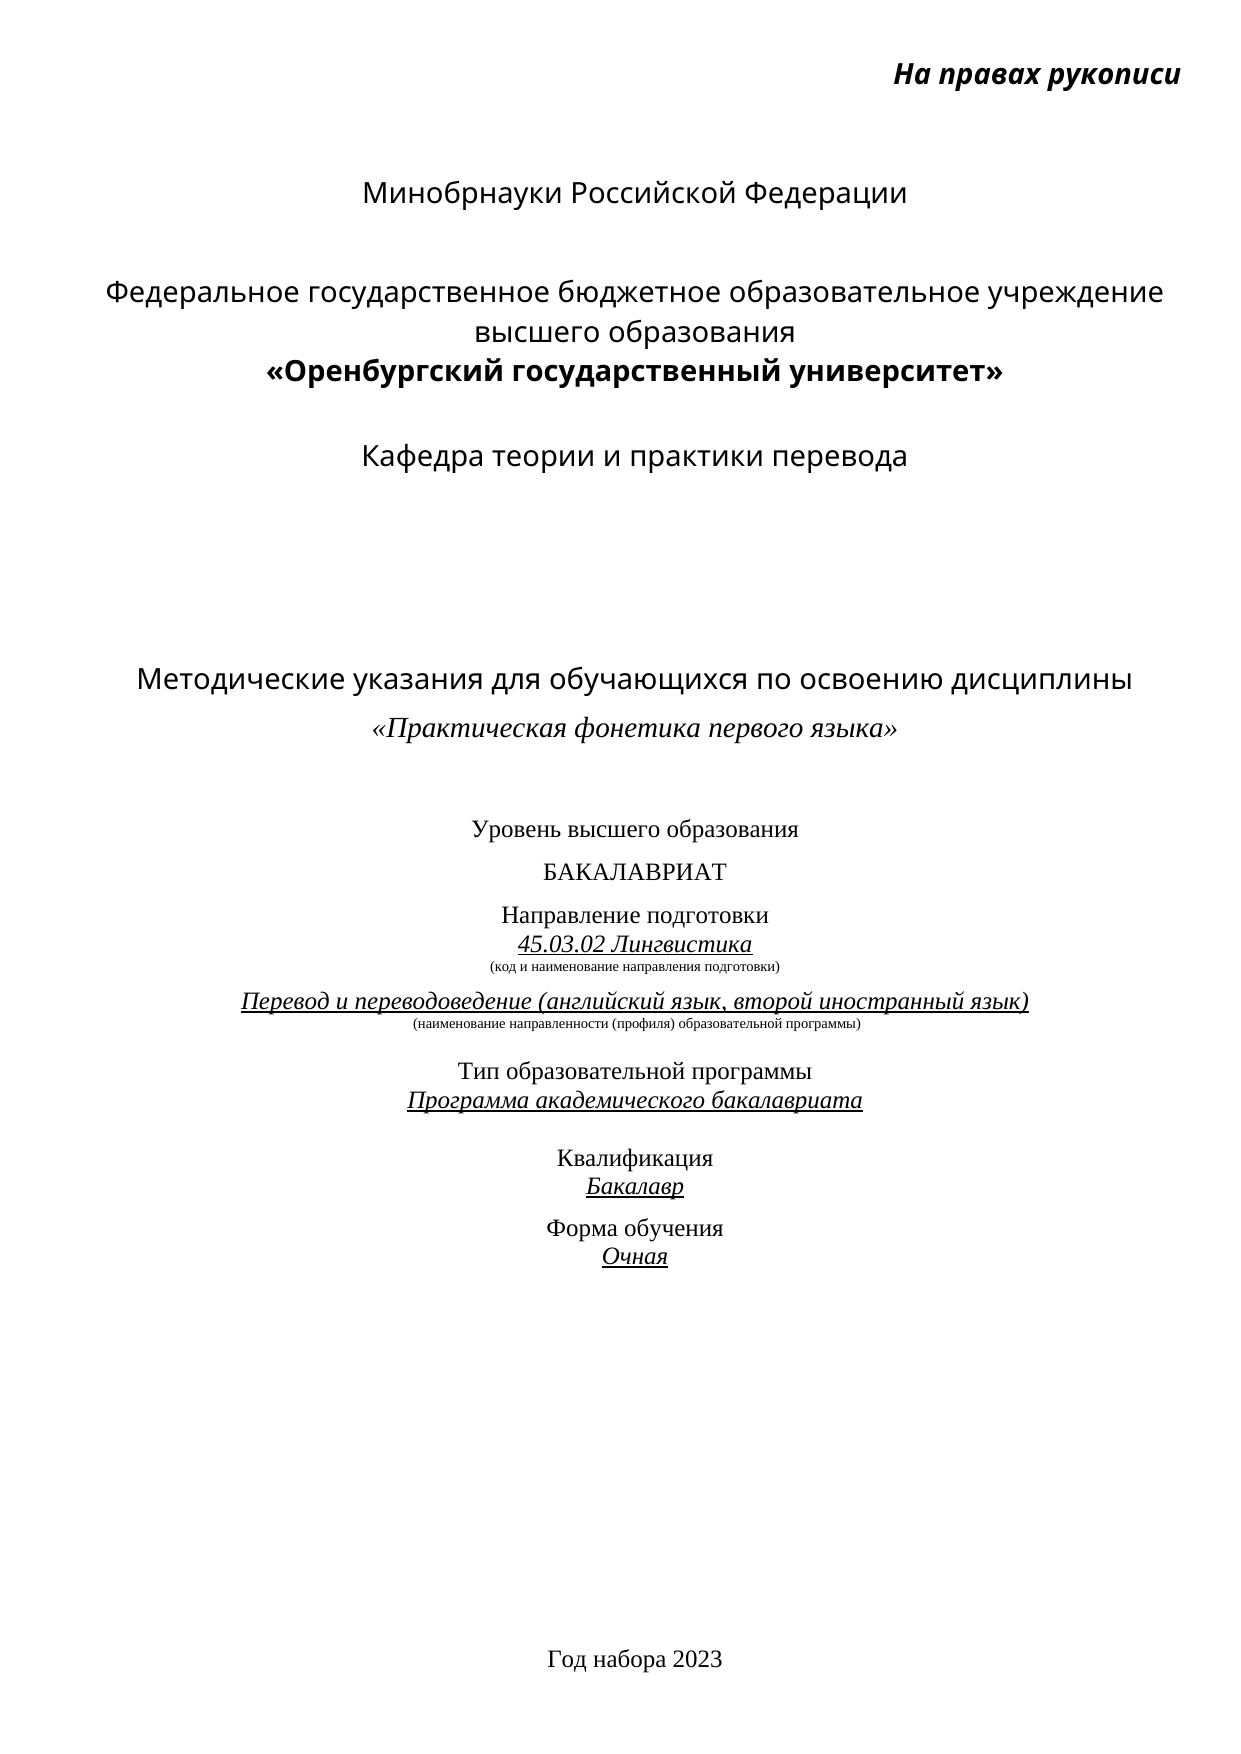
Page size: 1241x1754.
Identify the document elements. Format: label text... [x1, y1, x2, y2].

text Год набора 2023 [88, 1644, 1181, 1673]
text Методические указания для обучающихся по освоению дисциплины [88, 658, 1181, 698]
text Очная [88, 1241, 1181, 1270]
text Программа академического бакалавриата [88, 1085, 1181, 1114]
text Перевод и переводоведение (английский язык, второй иностранный язык) [88, 986, 1181, 1015]
text (код и наименование направления подготовки) [88, 958, 1181, 986]
text Бакалавр [88, 1171, 1181, 1200]
text Кафедра теории и практики перевода [88, 436, 1181, 475]
text БАКАЛАВРИАТ [88, 857, 1181, 886]
text 45.03.02 Лингвистика [88, 929, 1181, 958]
text Форма обучения [88, 1213, 1181, 1241]
text Минобрнауки Российской Федерации [88, 172, 1181, 212]
text высшего образования [88, 311, 1181, 351]
text «Практическая фонетика первого языка» [88, 710, 1181, 744]
text Федеральное государственное бюджетное образовательное учреждение [88, 271, 1181, 311]
text Направление подготовки [88, 900, 1181, 929]
text На правах рукописи [88, 53, 1181, 93]
text (наименование направленности (профиля) образовательной программы) [88, 1015, 1181, 1044]
text Тип образовательной программы [88, 1056, 1181, 1085]
text «Оренбургский государственный университет» [88, 351, 1181, 390]
text Квалификация [88, 1143, 1181, 1171]
text Уровень высшего образования [88, 814, 1181, 843]
